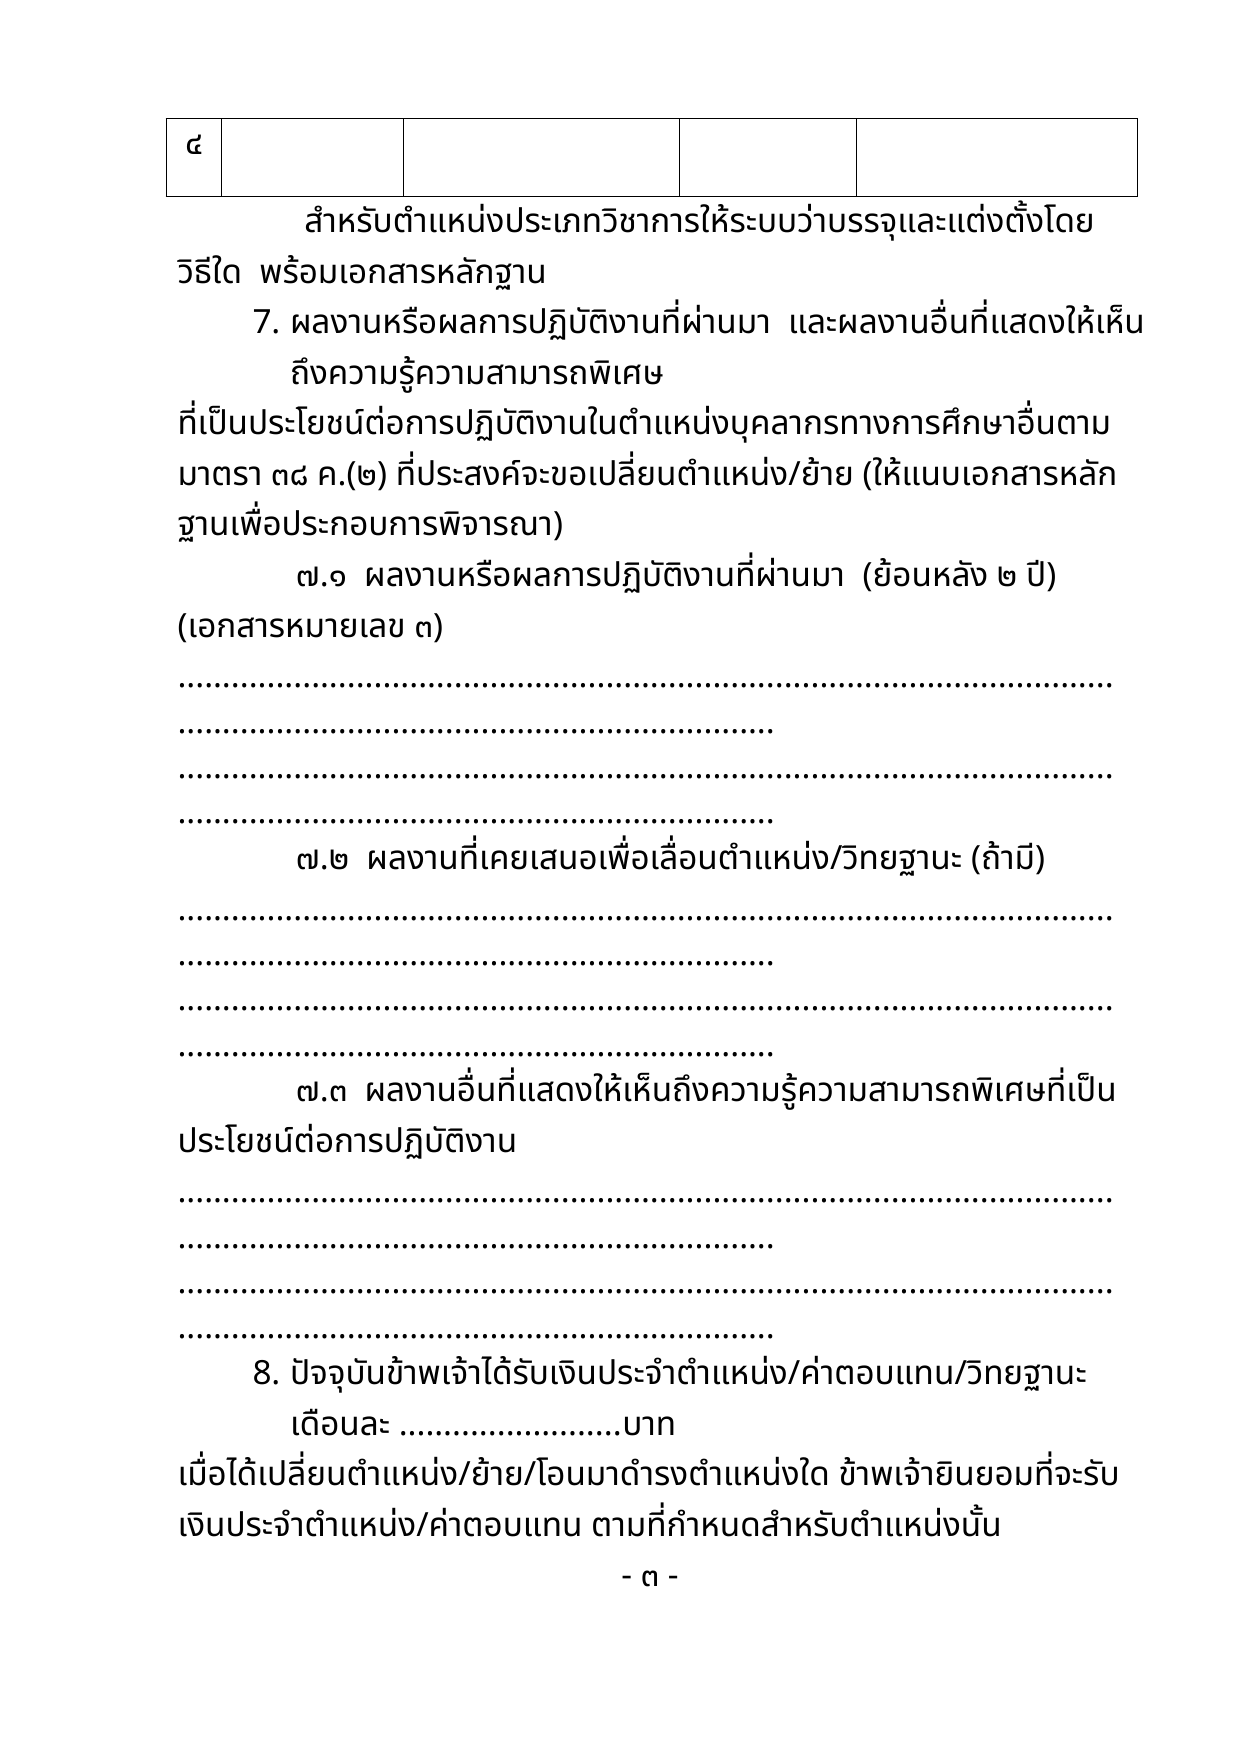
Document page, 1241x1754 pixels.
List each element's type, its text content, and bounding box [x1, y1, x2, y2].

text ............................................................................................................................................................................ [177, 652, 1122, 743]
text ............................................................................................................................................................................ [177, 743, 1122, 834]
text ............................................................................................................................................................................ [177, 975, 1122, 1066]
text ๗.๑ ผลงานหรือผลการปฏิบัติงานที่ผ่านมา (ย้อนหลัง ๒ ปี) (เอกสารหมายเลข ๓) [177, 551, 1122, 652]
text ๗.๓ ผลงานอื่นที่แสดงให้เห็นถึงความรู้ความสามารถพิเศษที่เป็นประโยชน์ต่อการปฏิบัติงาน [177, 1066, 1122, 1167]
table_cell [680, 119, 856, 196]
text ............................................................................................................................................................................ [177, 884, 1122, 975]
text ที่เป็นประโยชน์ต่อการปฏิบัติงานในตำแหน่งบุคลากรทางการศึกษาอื่นตามมาตรา ๓๘ ค.(๒) ที่ประสงค์จะขอเปลี่ยนตำแหน่ง/ย้าย (ให้แนบเอกสารหลักฐานเพื่อประกอบการพิจารณา) [177, 399, 1122, 551]
list ผลงานหรือผลการปฏิบัติงานที่ผ่านมา และผลงานอื่นที่แสดงให้เห็นถึงความรู้ความสามารถพิเศษ [252, 298, 1163, 399]
text ............................................................................................................................................................................ [177, 1167, 1122, 1258]
table_cell ๔ [167, 119, 221, 196]
text ๗.๒ ผลงานที่เคยเสนอเพื่อเลื่อนตำแหน่ง/วิทยฐานะ (ถ้ามี) [177, 834, 1122, 884]
text สำหรับตำแหน่งประเภทวิชาการให้ระบบว่าบรรจุและแต่งตั้งโดยวิธีใด พร้อมเอกสารหลักฐาน [177, 197, 1122, 298]
text ............................................................................................................................................................................ [177, 1258, 1122, 1349]
text - ๓ - [177, 1551, 1122, 1602]
table_cell [222, 119, 403, 196]
list ปัจจุบันข้าพเจ้าได้รับเงินประจำตำแหน่ง/ค่าตอบแทน/วิทยฐานะ เดือนละ .........................บาท [252, 1349, 1122, 1450]
text เมื่อได้เปลี่ยนตำแหน่ง/ย้าย/โอนมาดำรงตำแหน่งใด ข้าพเจ้ายินยอมที่จะรับเงินประจำตำแหน่ง/ค่าตอบแทน ตามที่กำหนดสำหรับตำแหน่งนั้น [177, 1450, 1122, 1551]
table_cell [857, 119, 1137, 196]
table_cell [404, 119, 679, 196]
